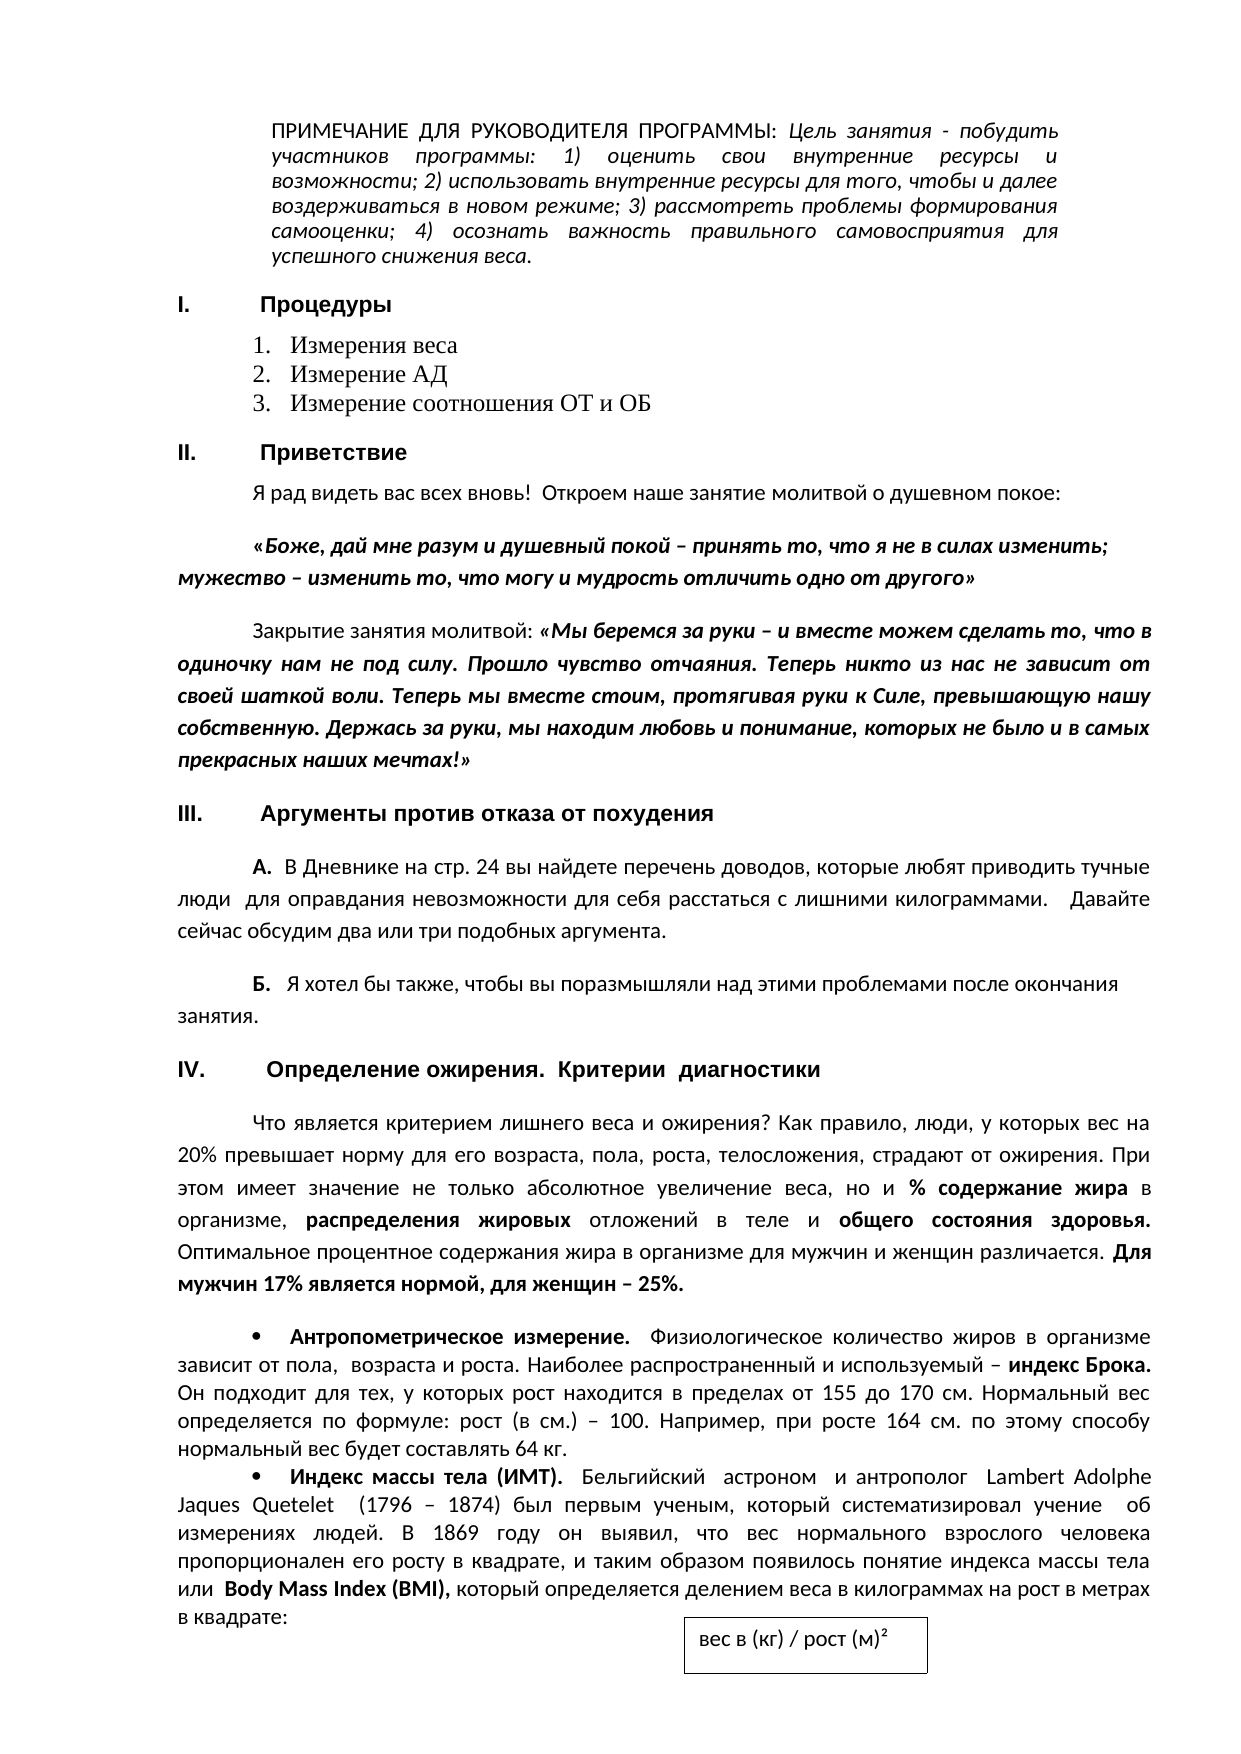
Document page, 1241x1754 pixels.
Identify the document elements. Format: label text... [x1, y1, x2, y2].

list Антропометрическое измерение. Физиологическое количество жиров в организме зависит от пола, возраста и роста. Наиболее распространенный и используемый – индекс Брока. Он подходит для тех, у которых рост находится в пределах от 155 до . Нормальный вес определяется по формуле: рост (в см.) – 100. Например, при росте . по этому способу нормальный вес будет составлять . [177, 1322, 1152, 1462]
text Что является критерием лишнего веса и ожирения? Как правило, люди, у которых вес на 20% превышает норму для его возраста, пола, роста, телосложения, страдают от ожирения. При этом имеет значение не только абсолютное увеличение веса, но и % содержание жира в организме, распределения жировых отложений в теле и общего состояния здоровья. Оптимальное процентное содержания жира в организме для мужчин и женщин различается. Для мужчин 17% является нормой, для женщин – 25%. [177, 1108, 1152, 1297]
list Определение ожирения. Критерии диагностики [177, 1056, 1152, 1083]
text «Боже, дай мне разум и душевный покой – принять то, что я не в силах изменить; мужество – изменить то, что могу и мудрость отличить одно от другого» [177, 531, 1152, 592]
list Индекс массы тела (ИМТ). Бельгийский астроном и антрополог Lambert Adolphe Jaques Quetelet (1796 – 1874) был первым ученым, который систематизировал учение об измерениях людей. В 1869 году он выявил, что вес нормального взрослого человека пропорционален его росту в квадрате, и таким образом появилось понятие индекса массы тела или Body Mass Index (ВМI), который определяется делением веса в килограммах на рост в метрах в квадрате: [177, 1462, 1152, 1630]
text Я рад видеть вас всех вновь! Откроем наше занятие молитвой о душевном покое: [177, 478, 1152, 506]
list Измерения веса [252, 330, 1152, 359]
list Аргументы против отказа от похудения [177, 800, 1152, 826]
text Б. Я хотел бы также, чтобы вы поразмышляли над этими проблемами после окончания занятия. [177, 969, 1152, 1029]
text ПРИМЕЧАНИЕ ДЛЯ РУКОВОДИТЕЛЯ ПРОГРАММЫ: Цель занятия - побудить участников программы: 1) оценить свои внутренние ресурсы и возможности; 2) использовать внутренние ресурсы для того, чтобы и далее воздерживаться в новом режиме; 3) рассмотреть проблемы формирования самооценки; 4) осознать важность правильного самовосприятия для успешного снижения веса. [271, 118, 1058, 268]
text Закрытие занятия молитвой: «Мы беремся за руки – и вместе можем сделать то, что в одиночку нам не под силу. Прошло чувство отчаяния. Теперь никто из нас не зависит от своей шаткой воли. Теперь мы вместе стоим, протягивая руки к Силе, превышающую нашу собственную. Держась за руки, мы находим любовь и понимание, которых не было и в самых прекрасных наших мечтах!» [177, 617, 1152, 773]
text А. В Дневнике на стр. 24 вы найдете перечень доводов, которые любят приводить тучные люди для оправдания невозможности для себя расстаться с лишними килограммами. Давайте сейчас обсудим два или три подобных аргумента. [177, 852, 1152, 944]
list Измерение АД [252, 359, 1152, 388]
list Измерение соотношения ОТ и ОБ [252, 388, 1152, 416]
list Процедуры [177, 291, 1152, 317]
list Приветствие [177, 439, 1152, 465]
